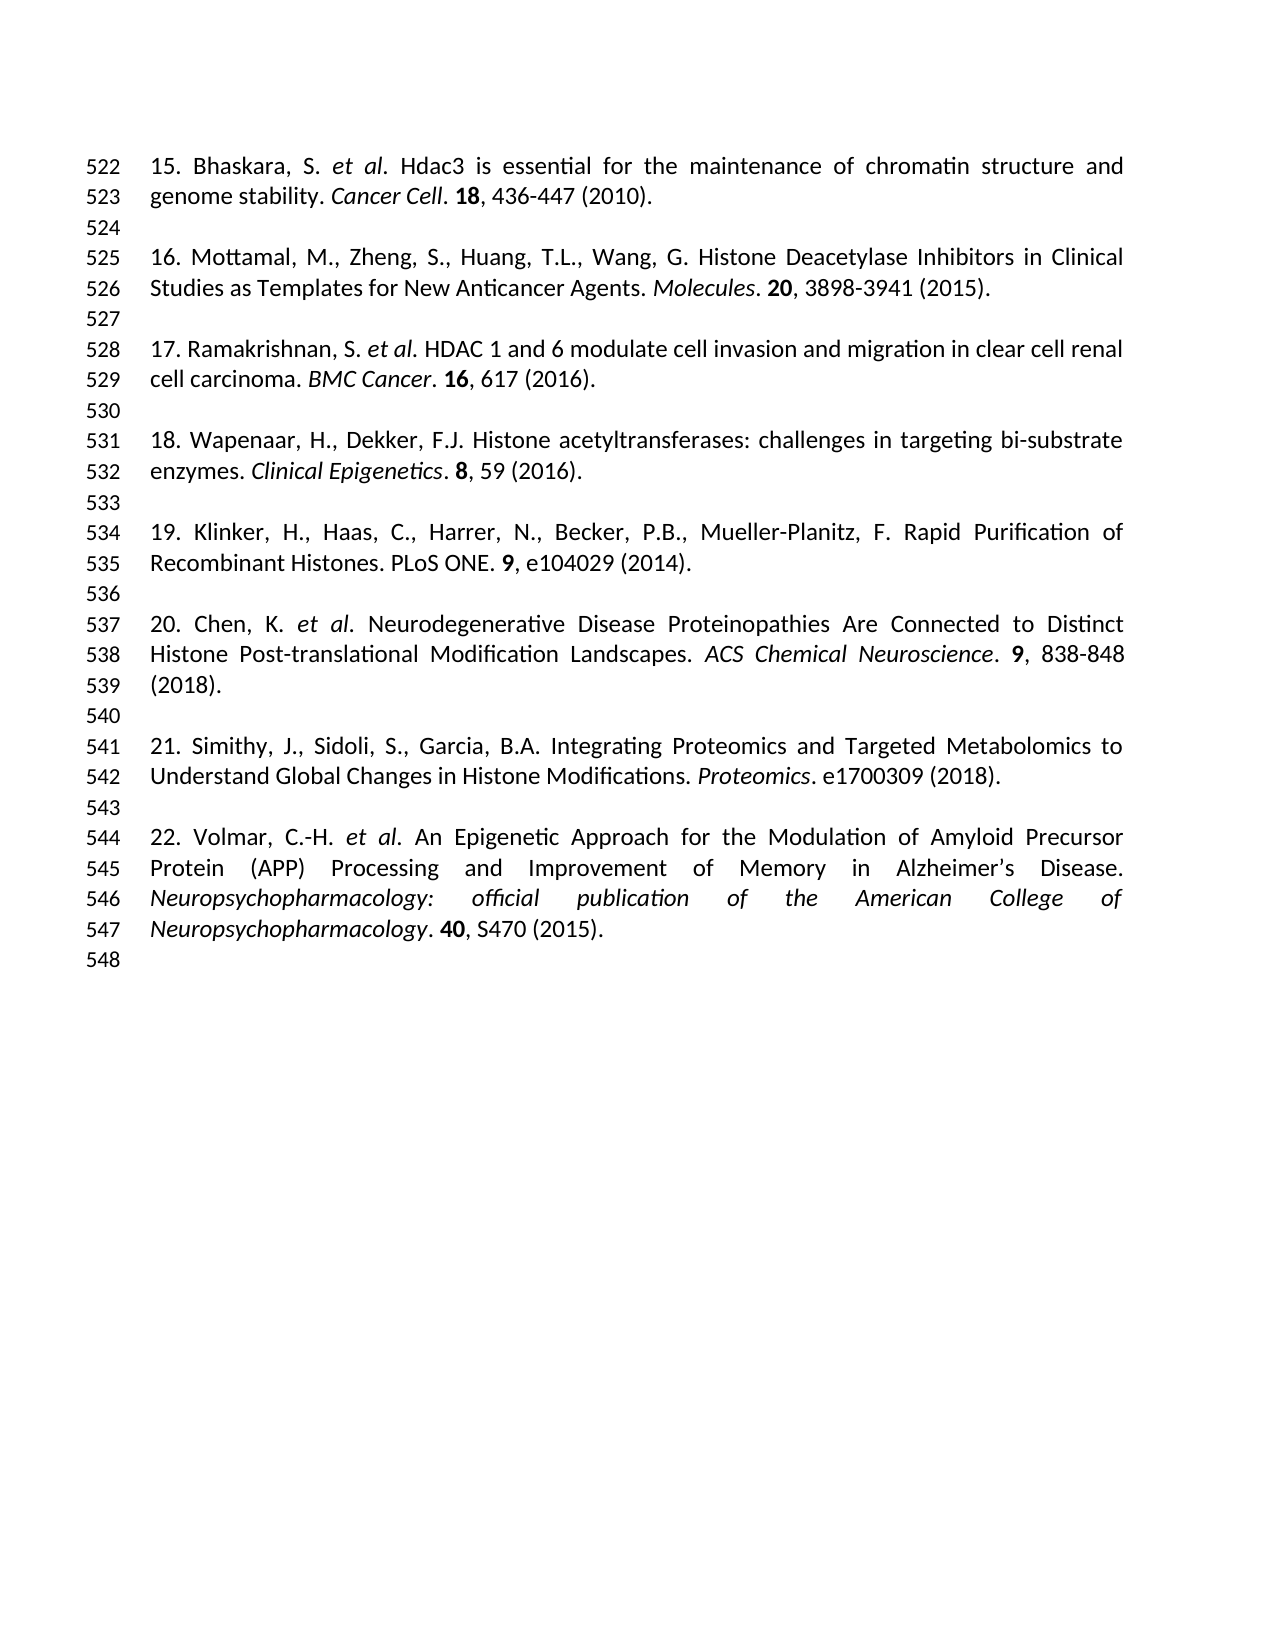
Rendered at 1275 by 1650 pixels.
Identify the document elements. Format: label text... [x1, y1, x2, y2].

text 22. Volmar, C.-H. et al. An Epigenetic Approach for the Modulation of Amyloid Precursor Protein (APP) Processing and Improvement of Memory in Alzheimer’s Disease. Neuropsychopharmacology: official publication of the American College of Neuropsychopharmacology. 40, S470 (2015). [150, 821, 1125, 943]
text 20. Chen, K. et al. Neurodegenerative Disease Proteinopathies Are Connected to Distinct Histone Post-translational Modification Landscapes. ACS Chemical Neuroscience. 9, 838-848 (2018). [150, 608, 1125, 699]
text 16. Mottamal, M., Zheng, S., Huang, T.L., Wang, G. Histone Deacetylase Inhibitors in Clinical Studies as Templates for New Anticancer Agents. Molecules. 20, 3898-3941 (2015). [150, 242, 1125, 303]
text 18. Wapenaar, H., Dekker, F.J. Histone acetyltransferases: challenges in targeting bi-substrate enzymes. Clinical Epigenetics. 8, 59 (2016). [150, 425, 1125, 486]
text 21. Simithy, J., Sidoli, S., Garcia, B.A. Integrating Proteomics and Targeted Metabolomics to Understand Global Changes in Histone Modifications. Proteomics. e1700309 (2018). [150, 730, 1125, 791]
text 17. Ramakrishnan, S. et al. HDAC 1 and 6 modulate cell invasion and migration in clear cell renal cell carcinoma. BMC Cancer. 16, 617 (2016). [150, 333, 1125, 394]
text 19. Klinker, H., Haas, C., Harrer, N., Becker, P.B., Mueller-Planitz, F. Rapid Purification of Recombinant Histones. PLoS ONE. 9, e104029 (2014). [150, 516, 1125, 577]
text 15. Bhaskara, S. et al. Hdac3 is essential for the maintenance of chromatin structure and genome stability. Cancer Cell. 18, 436-447 (2010). [150, 150, 1125, 211]
